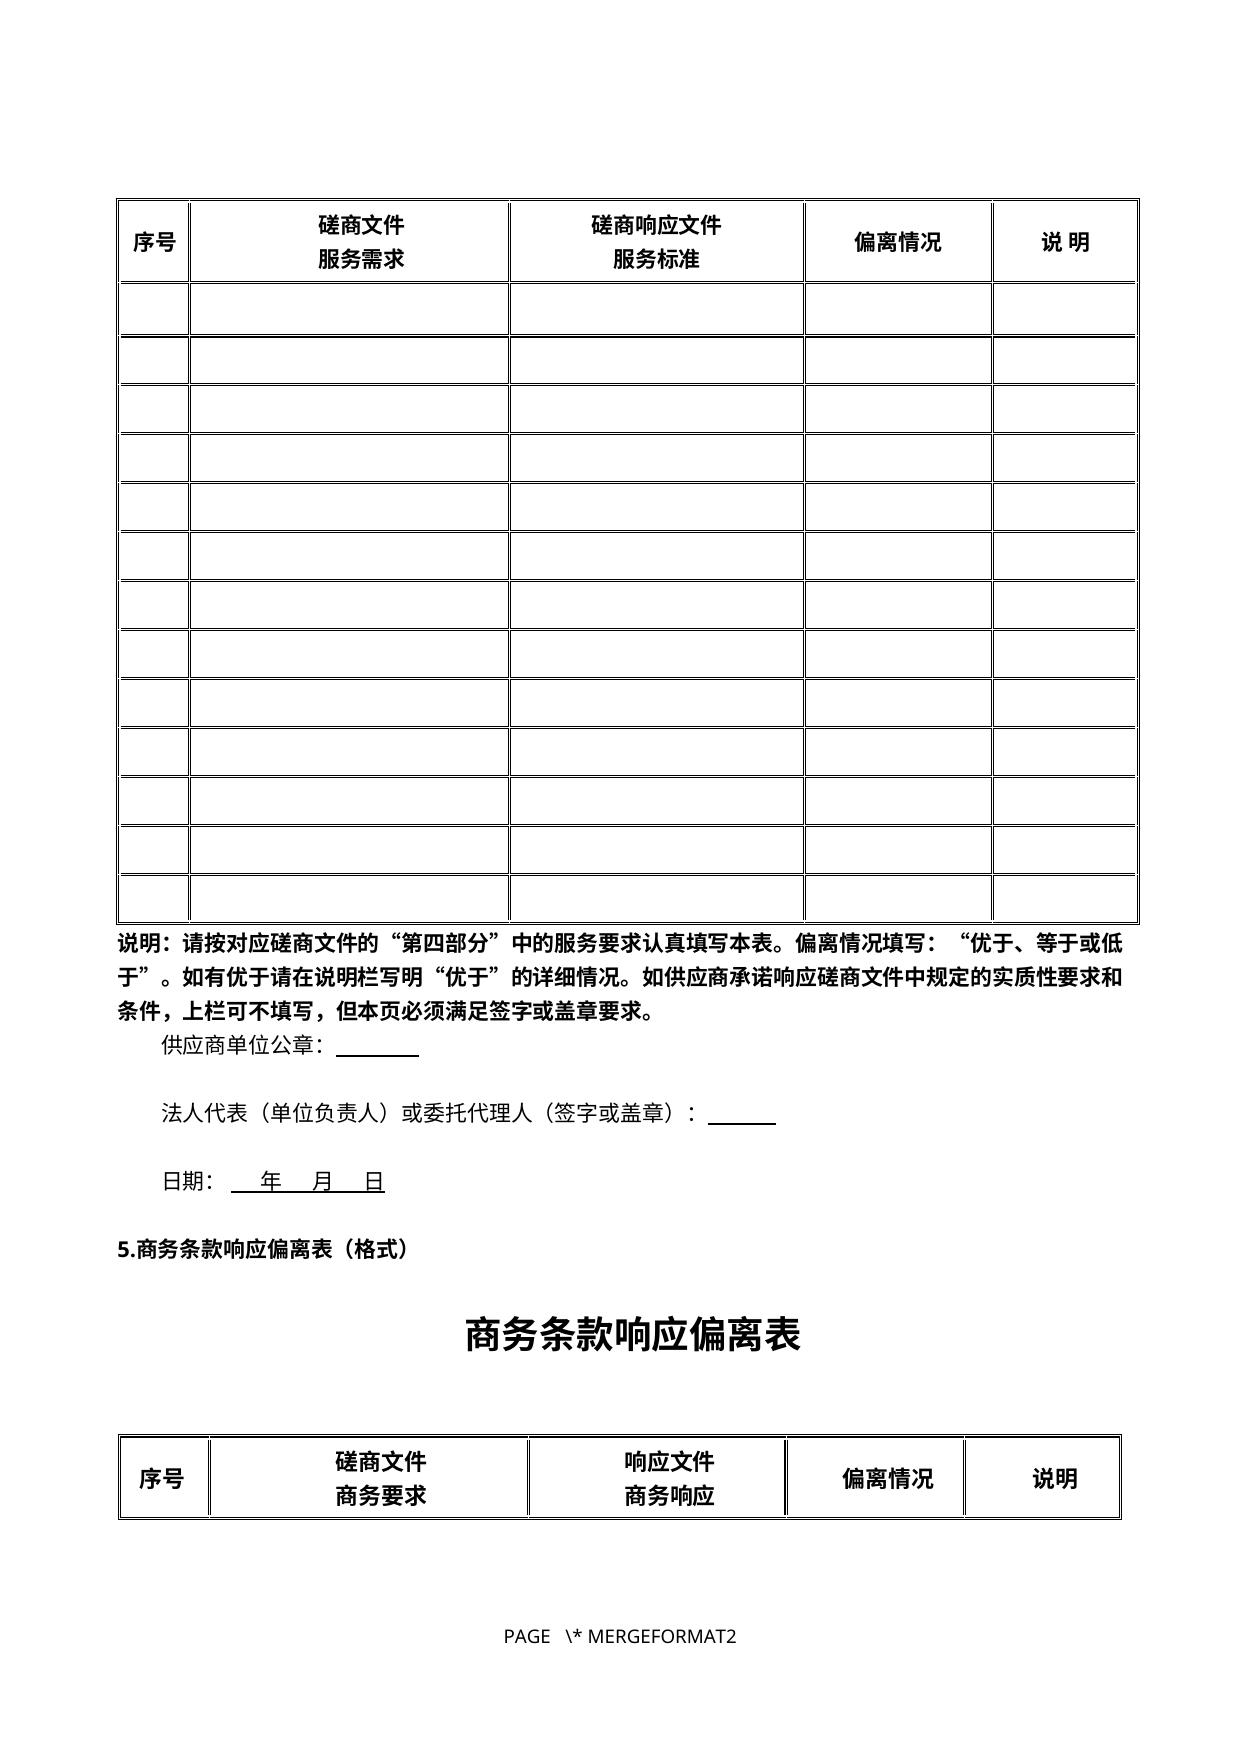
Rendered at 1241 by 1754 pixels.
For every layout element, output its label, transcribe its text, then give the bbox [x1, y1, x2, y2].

table_cell [191, 680, 508, 726]
table_cell [191, 827, 508, 873]
table_cell [806, 386, 991, 432]
table_cell [806, 631, 991, 677]
table_cell [806, 484, 991, 530]
table_header 磋商响应文件 服务标准 [509, 201, 804, 281]
table_cell [806, 582, 991, 628]
table_cell [511, 827, 803, 873]
table_cell [117, 677, 189, 726]
table_cell [511, 338, 803, 383]
table_cell [117, 481, 189, 530]
table_cell [191, 631, 508, 677]
table_header 说明 [965, 1438, 1119, 1517]
table_cell [994, 281, 1137, 334]
table_cell [191, 284, 508, 334]
table_header 序号 [119, 201, 189, 281]
table_cell [992, 726, 1139, 775]
table_header 响应文件 商务响应 [529, 1438, 786, 1517]
table_cell [992, 873, 1139, 922]
table_cell [992, 481, 1139, 530]
table_cell [806, 729, 991, 775]
table_cell [509, 876, 804, 922]
table_cell [117, 334, 189, 383]
table_cell [511, 778, 803, 824]
table_header 磋商文件 商务要求 [209, 1437, 528, 1517]
table_header 偏离情况 [786, 1435, 965, 1517]
table_cell [992, 432, 1139, 481]
table_cell [119, 281, 188, 334]
table_cell [992, 383, 1139, 432]
text 商务条款响应偏离表 [142, 1298, 1123, 1366]
table_cell [117, 775, 189, 824]
table_cell [511, 582, 803, 628]
table_cell [806, 284, 991, 334]
table_cell [117, 383, 189, 432]
table_cell [117, 432, 189, 481]
table_cell [117, 824, 189, 873]
table_cell [511, 631, 803, 677]
table_cell [511, 435, 803, 481]
table_cell [117, 579, 189, 628]
table_cell [806, 533, 991, 579]
table_cell [511, 533, 803, 579]
table_cell [992, 334, 1139, 383]
table_cell [117, 726, 189, 775]
text 日期： 年 月 日 [117, 1163, 1123, 1197]
subtitle 5.商务条款响应偏离表（格式） [117, 1231, 1123, 1264]
table_cell [806, 338, 991, 383]
table_cell [191, 435, 508, 481]
table_cell [191, 729, 508, 775]
table_cell [992, 530, 1139, 579]
table_cell [992, 824, 1139, 873]
table_cell [805, 876, 992, 922]
table_cell [806, 827, 991, 873]
table_cell [191, 582, 508, 628]
table_header 说 明 [992, 201, 1137, 281]
table_cell [992, 677, 1139, 726]
table_cell [191, 338, 508, 383]
table_cell [511, 386, 803, 432]
table_cell [806, 778, 991, 824]
table_cell [117, 530, 189, 579]
table_cell [191, 386, 508, 432]
table_cell [191, 778, 508, 824]
table_cell [511, 729, 803, 775]
text 说明：请按对应磋商文件的“第四部分”中的服务要求认真填写本表。偏离情况填写：“优于、等于或低于”。如有优于请在说明栏写明“优于”的详细情况。如供应商承诺响应磋商文件中规定的实质性要求和条件，上栏可不填写，但本页必须满足签字或盖章要求。 [117, 925, 1123, 1027]
table_cell [117, 628, 189, 677]
table_header 磋商文件 服务需求 [189, 201, 509, 281]
table_header 偏离情况 [805, 201, 992, 281]
table_cell [191, 533, 508, 579]
table_cell [992, 775, 1139, 824]
table_cell [189, 876, 509, 922]
table_cell [992, 628, 1139, 677]
table_cell [511, 680, 803, 726]
table_cell [806, 680, 991, 726]
table_cell [806, 435, 991, 481]
table_cell [511, 484, 803, 530]
table_cell [992, 579, 1139, 628]
table_header 序号 [121, 1438, 209, 1517]
table_cell [191, 484, 508, 530]
text 法人代表（单位负责人）或委托代理人（签字或盖章）： [117, 1095, 1123, 1129]
text 供应商单位公章： [117, 1027, 1123, 1061]
table_cell [511, 284, 803, 334]
table_cell [117, 873, 189, 922]
